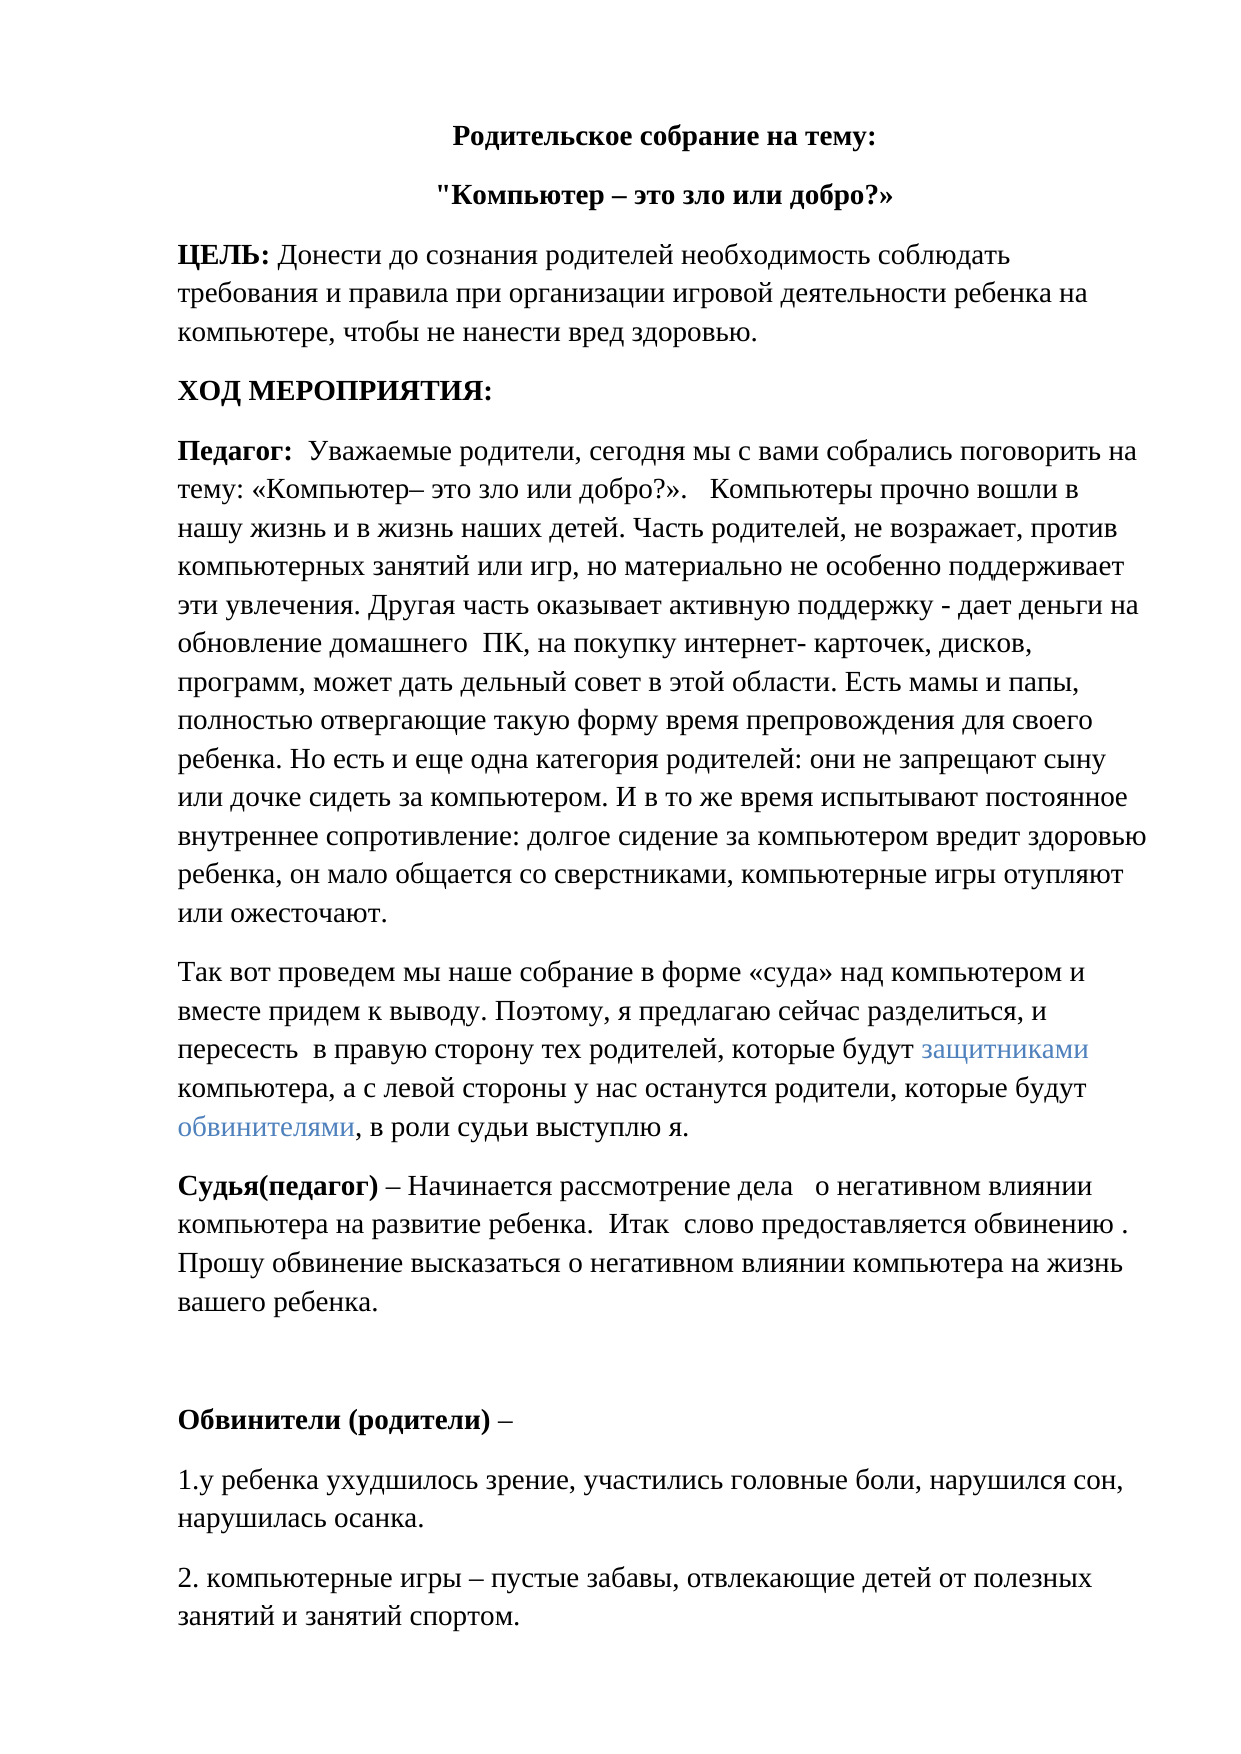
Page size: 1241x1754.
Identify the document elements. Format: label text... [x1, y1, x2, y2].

text 1.у ребенка ухудшилось зрение, участились головные боли, нарушился сон, нарушилась осанка. [177, 1462, 1152, 1534]
text Судья(педагог) – Начинается рассмотрение дела о негативном влиянии компьютера на развитие ребенка. Итак слово предоставляется обвинению . Прошу обвинение высказаться о негативном влиянии компьютера на жизнь вашего ребенка. [177, 1168, 1152, 1317]
text 2. компьютерные игры – пустые забавы, отвлекающие детей от полезных занятий и занятий спортом. [177, 1560, 1152, 1632]
text "Компьютер – это зло или добро?» [177, 177, 1152, 211]
text Педагог: Уважаемые родители, сегодня мы с вами собрались поговорить на тему: «Компьютер– это зло или добро?». Компьютеры прочно вошли в нашу жизнь и в жизнь наших детей. Часть родителей, не возражает, против компьютерных занятий или игр, но материально не особенно поддерживает эти увлечения. Другая часть оказывает активную поддержку - дает деньги на обновление домашнего ПК, на покупку интернет- карточек, дисков, программ, может дать дельный совет в этой области. Есть мамы и папы, полностью отвергающие такую форму время препровождения для своего ребенка. Но есть и еще одна категория родителей: они не запрещают сыну или дочке сидеть за компьютером. И в то же время испытывают постоянное внутреннее сопротивление: долгое сидение за компьютером вредит здоровью ребенка, он мало общается со сверстниками, компьютерные игры отупляют или ожесточают. [177, 433, 1152, 929]
text Родительское собрание на тему: [177, 118, 1152, 152]
text Так вот проведем мы наше собрание в форме «суда» над компьютером и вместе придем к выводу. Поэтому, я предлагаю сейчас разделиться, и пересесть в правую сторону тех родителей, которые будут защитниками компьютера, а с левой стороны у нас останутся родители, которые будут обвинителями, в роли судьи выступлю я. [177, 954, 1152, 1142]
text Обвинители (родители) – [177, 1402, 1152, 1436]
text ХОД МЕРОПРИЯТИЯ: [177, 373, 1152, 407]
text ЦЕЛЬ: Донести до сознания родителей необходимость соблюдать требования и правила при организации игровой деятельности ребенка на компьютере, чтобы не нанести вред здоровью. [177, 237, 1152, 347]
